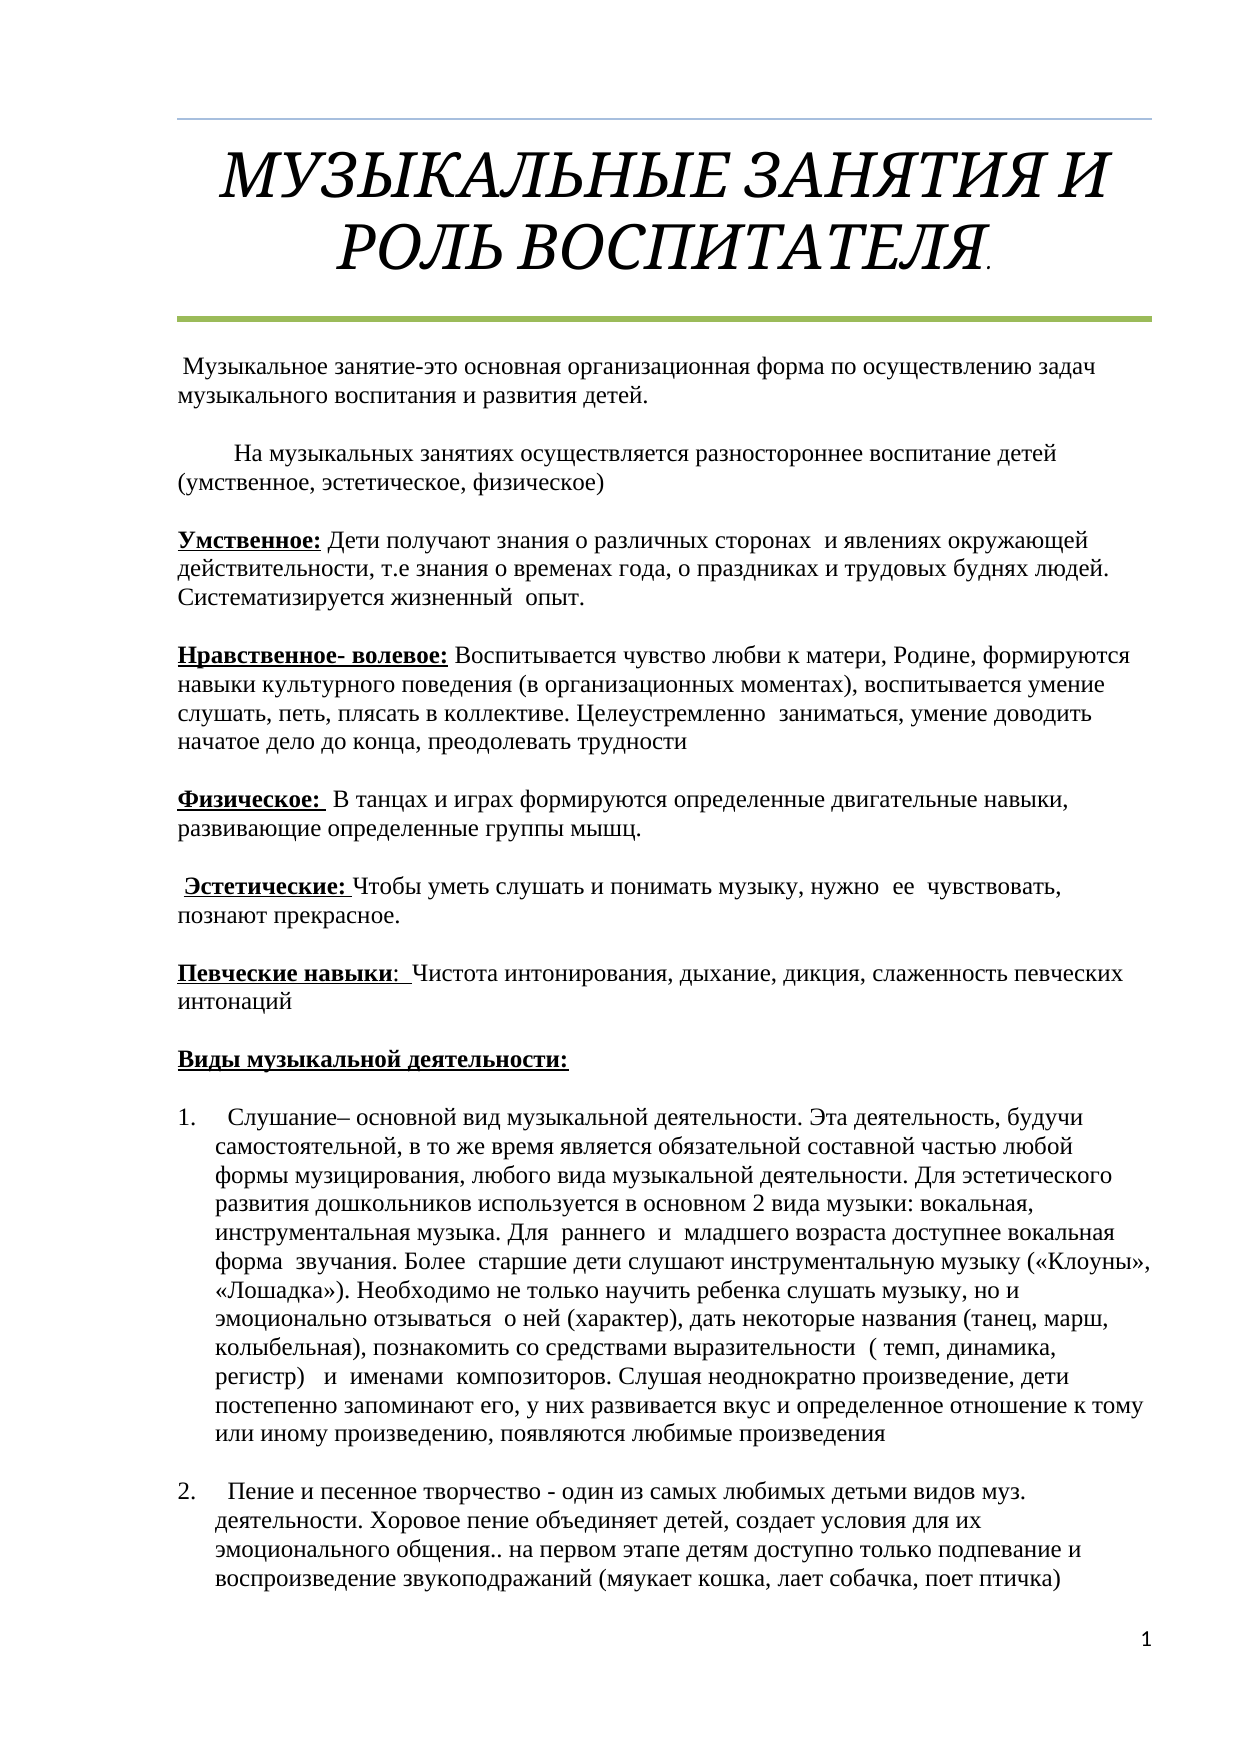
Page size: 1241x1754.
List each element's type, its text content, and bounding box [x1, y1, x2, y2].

text Музыкальное занятие-это основная организационная форма по осуществлению задач музыкального воспитания и развития детей. [177, 351, 1152, 409]
text 2. Пение и песенное творчество - один из самых любимых детьми видов муз. деятельности. Хоровое пение объединяет детей, создает условия для их эмоционального общения.. на первом этапе детям доступно только подпевание и воспроизведение звукоподражаний (мяукает кошка, лает собачка, поет птичка) [177, 1476, 1152, 1591]
text Певческие навыки: Чистота интонирования, дыхание, дикция, слаженность певческих интонаций [177, 958, 1152, 1015]
title МУЗЫКАЛЬНЫЕ ЗАНЯТИЯ И РОЛЬ ВОСПИТАТЕЛЯ. [177, 120, 1152, 316]
text Эстетические: Чтобы уметь слушать и понимать музыку, нужно ее чувствовать, познают прекрасное. [177, 871, 1152, 928]
text На музыкальных занятиях осуществляется разностороннее воспитание детей (умственное, эстетическое, физическое) [177, 438, 1152, 496]
text Умственное: Дети получают знания о различных сторонах и явлениях окружающей действительности, т.е знания о временах года, о праздниках и трудовых буднях людей. Систематизируется жизненный опыт. [177, 525, 1152, 611]
text Виды музыкальной деятельности: [177, 1044, 1152, 1073]
text Физическое: В танцах и играх формируются определенные двигательные навыки, развивающие определенные группы мышц. [177, 784, 1152, 842]
text 1. Слушание– основной вид музыкальной деятельности. Эта деятельность, будучи самостоятельной, в то же время является обязательной составной частью любой формы музицирования, любого вида музыкальной деятельности. Для эстетического развития дошкольников используется в основном 2 вида музыки: вокальная, инструментальная музыка. Для раннего и младшего возраста доступнее вокальная форма звучания. Более старшие дети слушают инструментальную музыку («Клоуны», «Лошадка»). Необходимо не только научить ребенка слушать музыку, но и эмоционально отзываться о ней (характер), дать некоторые названия (танец, марш, колыбельная), познакомить со средствами выразительности ( темп, динамика, регистр) и именами композиторов. Слушая неоднократно произведение, дети постепенно запоминают его, у них развивается вкус и определенное отношение к тому или иному произведению, появляются любимые произведения [177, 1102, 1152, 1447]
text Нравственное- волевое: Воспитывается чувство любви к матери, Родине, формируются навыки культурного поведения (в организационных моментах), воспитывается умение слушать, петь, плясать в коллективе. Целеустремленно заниматься, умение доводить начатое дело до конца, преодолевать трудности [177, 640, 1152, 755]
